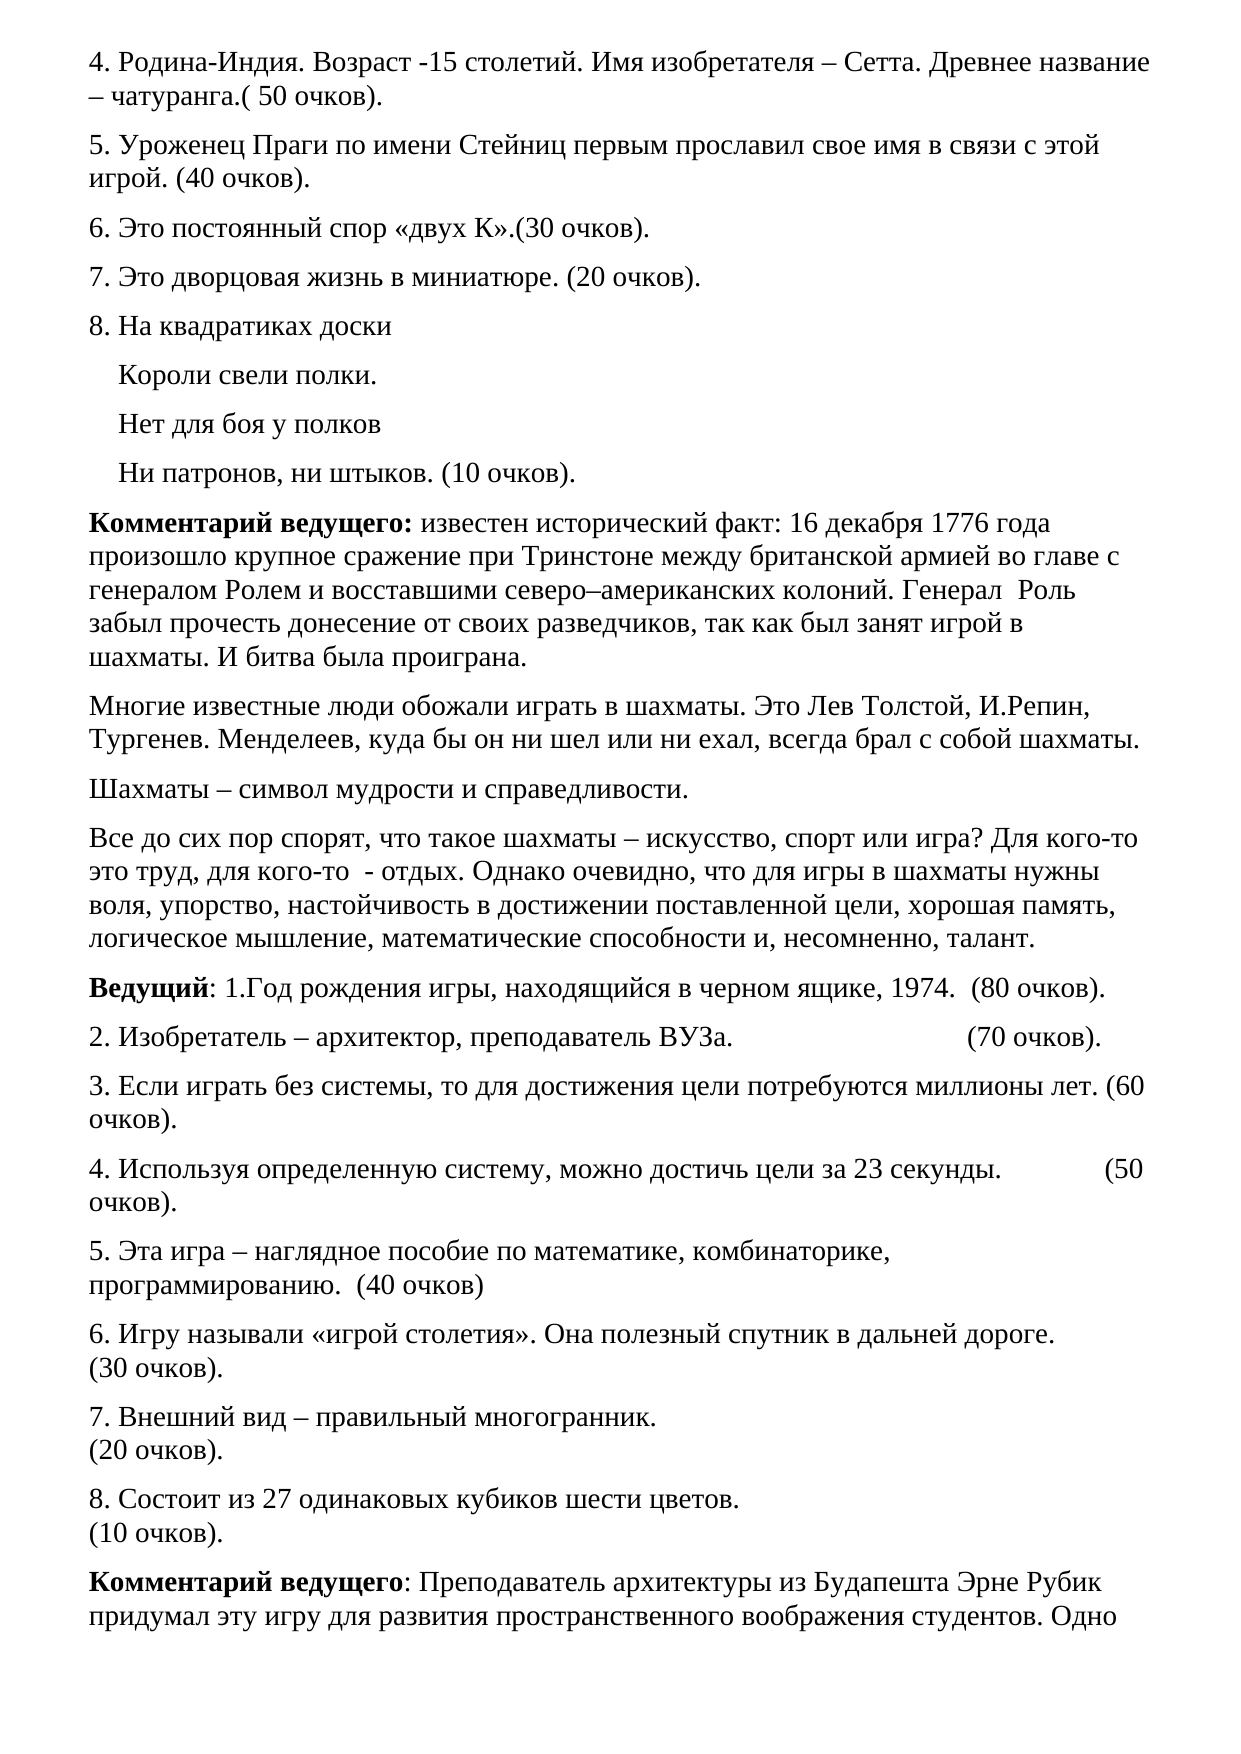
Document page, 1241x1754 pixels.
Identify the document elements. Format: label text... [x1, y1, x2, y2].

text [89, 1564, 1152, 1631]
text 5. Уроженец Праги по имени Стейниц первым прославил свое имя в связи с этой игрой. (40 очков). [89, 127, 1152, 194]
text 7. Внешний вид – правильный многогранник. (20 очков). [89, 1399, 1152, 1466]
text Ни патронов, ни штыков. (10 очков). [89, 456, 1152, 489]
text 7. Это дворцовая жизнь в миниатюре. (20 очков). [89, 259, 1152, 292]
text 8. На квадратиках доски [89, 308, 1152, 342]
text 5. Эта игра – наглядное пособие по математике, комбинаторике, программированию. (40 очков) [89, 1233, 1152, 1301]
text 6. Игру называли «игрой столетия». Она полезный спутник в дальней дороге. (30 очков). [89, 1316, 1152, 1383]
text Все до сих пор спорят, что такое шахматы – искусство, спорт или игра? Для кого-то это труд, для кого-то - отдых. Однако очевидно, что для игры в шахматы нужны воля, упорство, настойчивость в достижении поставленной цели, хорошая память, логическое мышление, математические способности и, несомненно, талант. [89, 820, 1152, 954]
text 4. Родина-Индия. Возраст -15 столетий. Имя изобретателя – Сетта. Древнее название – чатуранга.( 50 очков). [89, 44, 1152, 111]
text Ведущий: 1.Год рождения игры, находящийся в черном ящике, 1974. (80 очков). [89, 970, 1152, 1003]
text Короли свели полки. [89, 357, 1152, 391]
text 3. Если играть без системы, то для достижения цели потребуются миллионы лет. (60 очков). [89, 1068, 1152, 1135]
text 6. Это постоянный спор «двух К».(30 очков). [89, 210, 1152, 243]
text Нет для боя у полков [89, 406, 1152, 440]
text Шахматы – символ мудрости и справедливости. [89, 771, 1152, 804]
text 4. Используя определенную систему, можно достичь цели за 23 секунды. (50 очков). [89, 1151, 1152, 1218]
text Многие известные люди обожали играть в шахматы. Это Лев Толстой, И.Репин, Тургенев. Менделеев, куда бы он ни шел или ни ехал, всегда брал с собой шахматы. [89, 688, 1152, 755]
text 2. Изобретатель – архитектор, преподаватель ВУЗа. (70 очков). [89, 1019, 1152, 1052]
text 8. Состоит из 27 одинаковых кубиков шести цветов. (10 очков). [89, 1482, 1152, 1549]
text Комментарий ведущего: известен исторический факт: 16 декабря 1776 года произошло крупное сражение при Тринстоне между британской армией во главе с генералом Ролем и восставшими северо–американских колоний. Генерал Роль забыл прочесть донесение от своих разведчиков, так как был занят игрой в шахматы. И битва была проиграна. [89, 505, 1152, 672]
